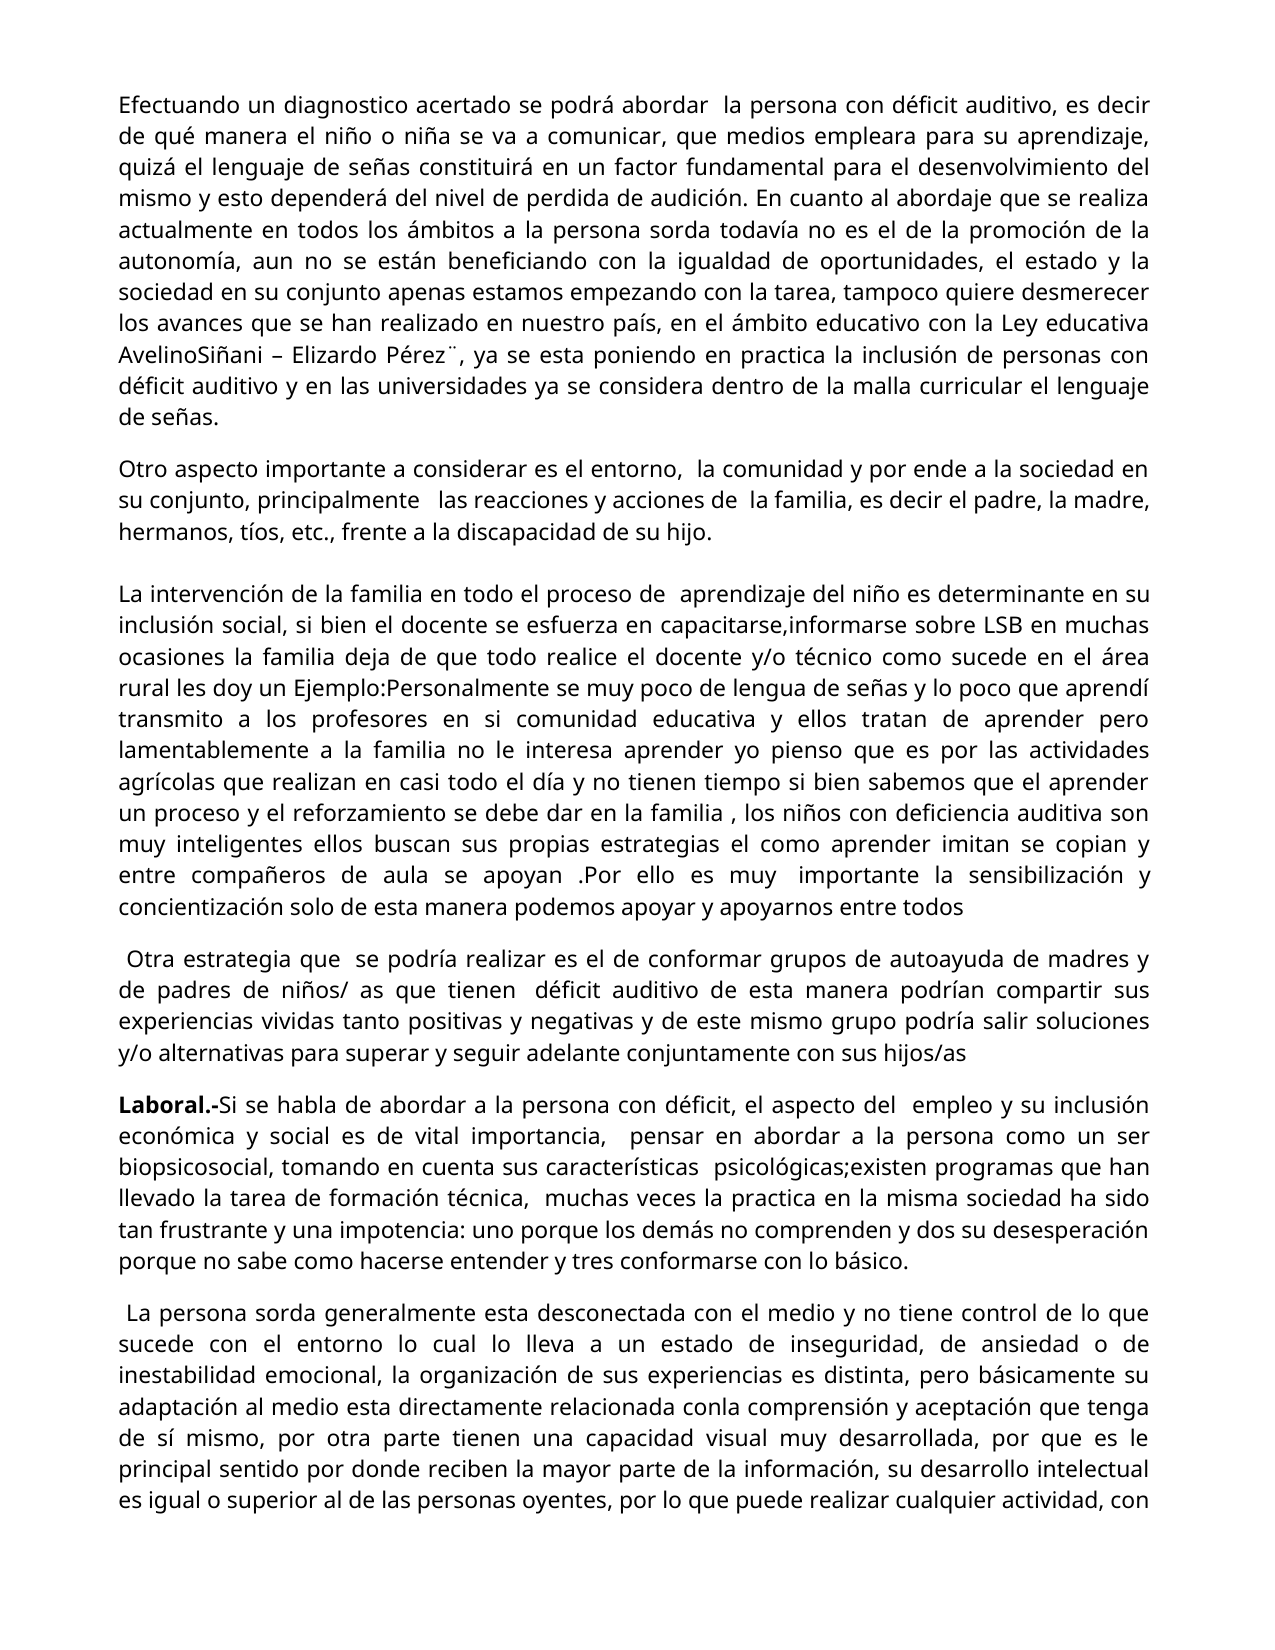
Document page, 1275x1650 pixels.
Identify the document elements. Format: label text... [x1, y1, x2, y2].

text Laboral.-Si se habla de abordar a la persona con déficit, el aspecto del empleo y su inclusión económica y social es de vital importancia, pensar en abordar a la persona como un ser biopsicosocial, tomando en cuenta sus características psicológicas;existen programas que han llevado la tarea de formación técnica, muchas veces la practica en la misma sociedad ha sido tan frustrante y una impotencia: uno porque los demás no comprenden y dos su desesperación porque no sabe como hacerse entender y tres conformarse con lo básico. [118, 1089, 1151, 1276]
text Otra estrategia que se podría realizar es el de conformar grupos de autoayuda de madres y de padres de niños/ as que tienen déficit auditivo de esta manera podrían compartir sus experiencias vividas tanto positivas y negativas y de este mismo grupo podría salir soluciones y/o alternativas para superar y seguir adelante conjuntamente con sus hijos/as [118, 943, 1151, 1068]
text La intervención de la familia en todo el proceso de aprendizaje del niño es determinante en su inclusión social, si bien el docente se esfuerza en capacitarse,informarse sobre LSB en muchas ocasiones la familia deja de que todo realice el docente y/o técnico como sucede en el área rural les doy un Ejemplo:Personalmente se muy poco de lengua de señas y lo poco que aprendí transmito a los profesores en si comunidad educativa y ellos tratan de aprender pero lamentablemente a la familia no le interesa aprender yo pienso que es por las actividades agrícolas que realizan en casi todo el día y no tienen tiempo si bien sabemos que el aprender un proceso y el reforzamiento se debe dar en la familia , los niños con deficiencia auditiva son muy inteligentes ellos buscan sus propias estrategias el como aprender imitan se copian y entre compañeros de aula se apoyan .Por ello es muy importante la sensibilización y concientización solo de esta manera podemos apoyar y apoyarnos entre todos [118, 578, 1151, 922]
text Efectuando un diagnostico acertado se podrá abordar la persona con déficit auditivo, es decir de qué manera el niño o niña se va a comunicar, que medios empleara para su aprendizaje, quizá el lenguaje de señas constituirá en un factor fundamental para el desenvolvimiento del mismo y esto dependerá del nivel de perdida de audición. En cuanto al abordaje que se realiza actualmente en todos los ámbitos a la persona sorda todavía no es el de la promoción de la autonomía, aun no se están beneficiando con la igualdad de oportunidades, el estado y la sociedad en su conjunto apenas estamos empezando con la tarea, tampoco quiere desmerecer los avances que se han realizado en nuestro país, en el ámbito educativo con la Ley educativa AvelinoSiñani – Elizardo Pérez¨, ya se esta poniendo en practica la inclusión de personas con déficit auditivo y en las universidades ya se considera dentro de la malla curricular el lenguaje de señas. [118, 89, 1151, 432]
text Otro aspecto importante a considerar es el entorno, la comunidad y por ende a la sociedad en su conjunto, principalmente las reacciones y acciones de la familia, es decir el padre, la madre, hermanos, tíos, etc., frente a la discapacidad de su hijo. [118, 453, 1151, 547]
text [118, 1297, 1151, 1516]
